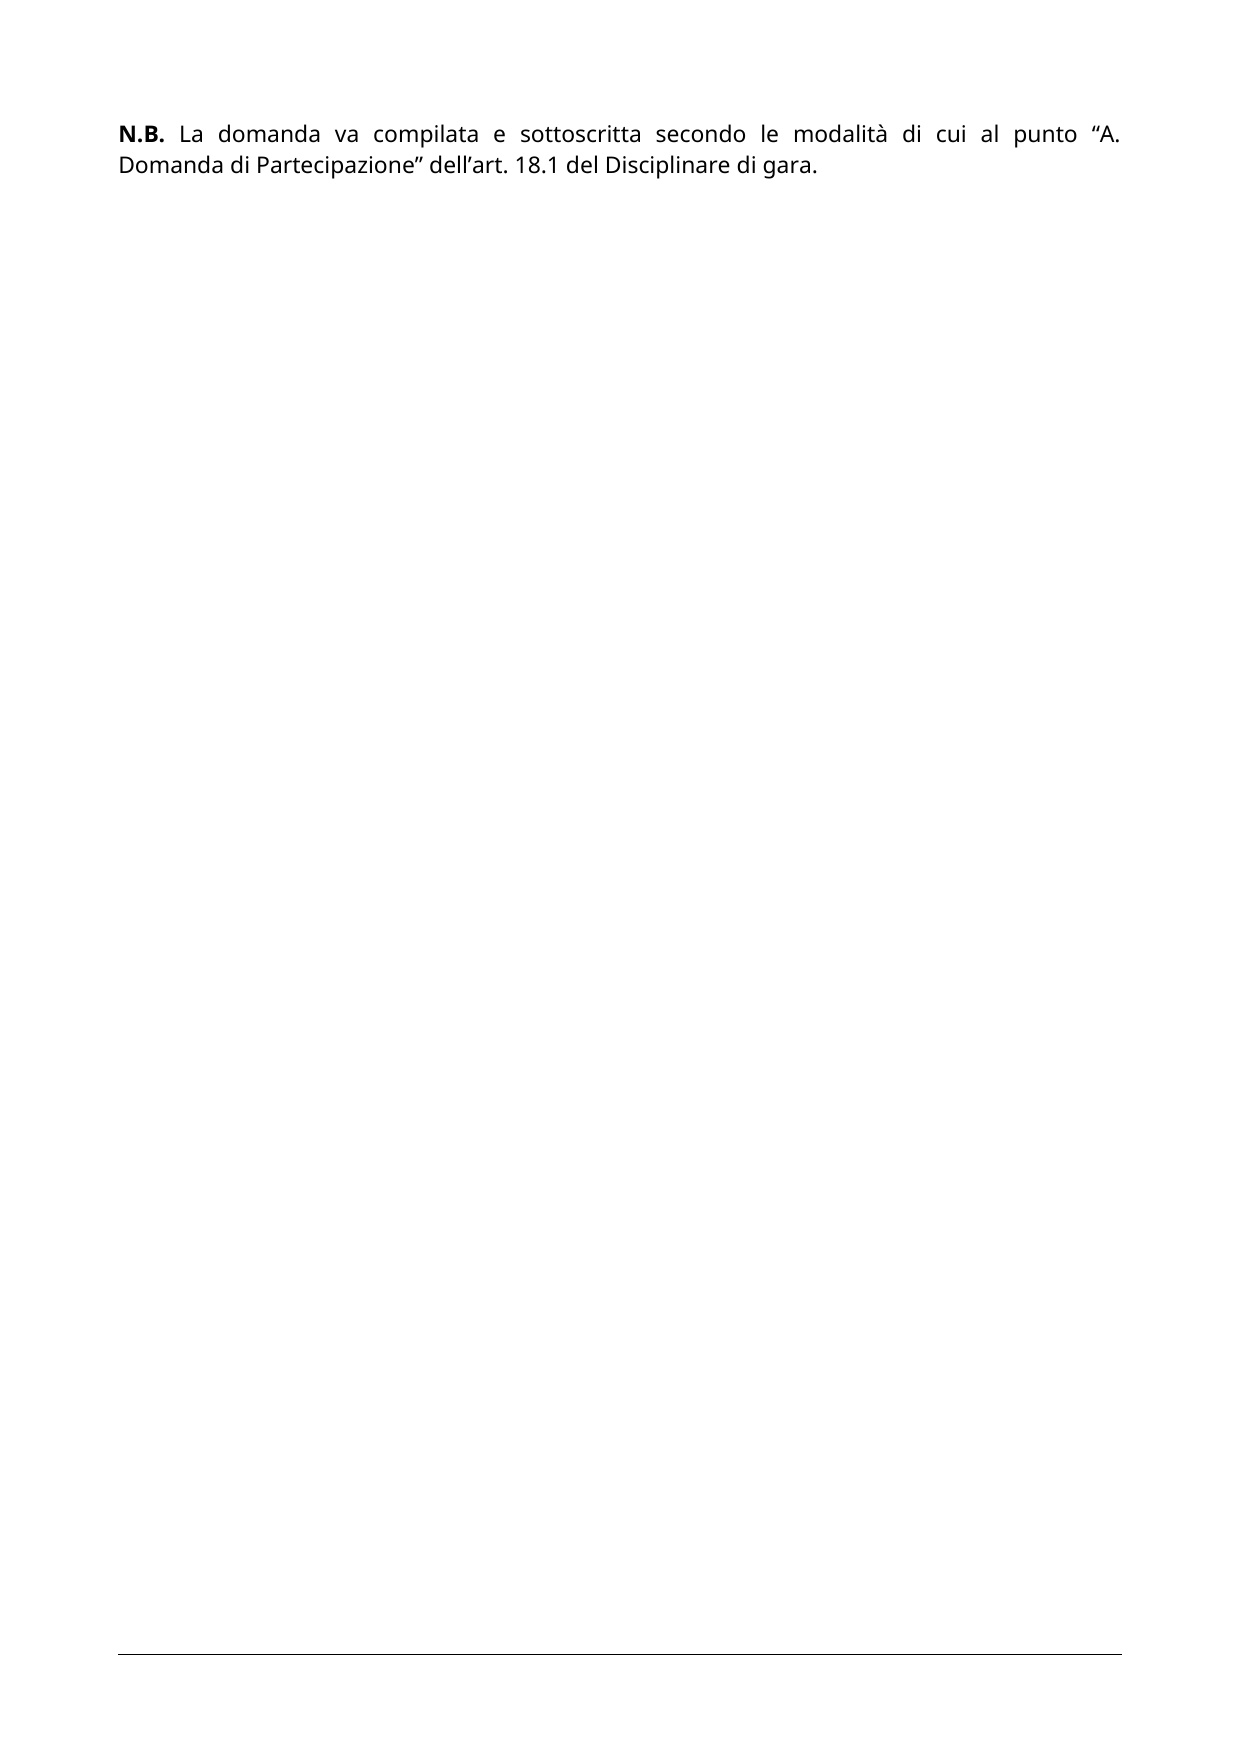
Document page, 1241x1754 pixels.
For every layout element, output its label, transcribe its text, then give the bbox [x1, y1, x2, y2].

text N.B. La domanda va compilata e sottoscritta secondo le modalità di cui al punto “A. Domanda di Partecipazione” dell’art. 18.1 del Disciplinare di gara. [118, 118, 1122, 181]
